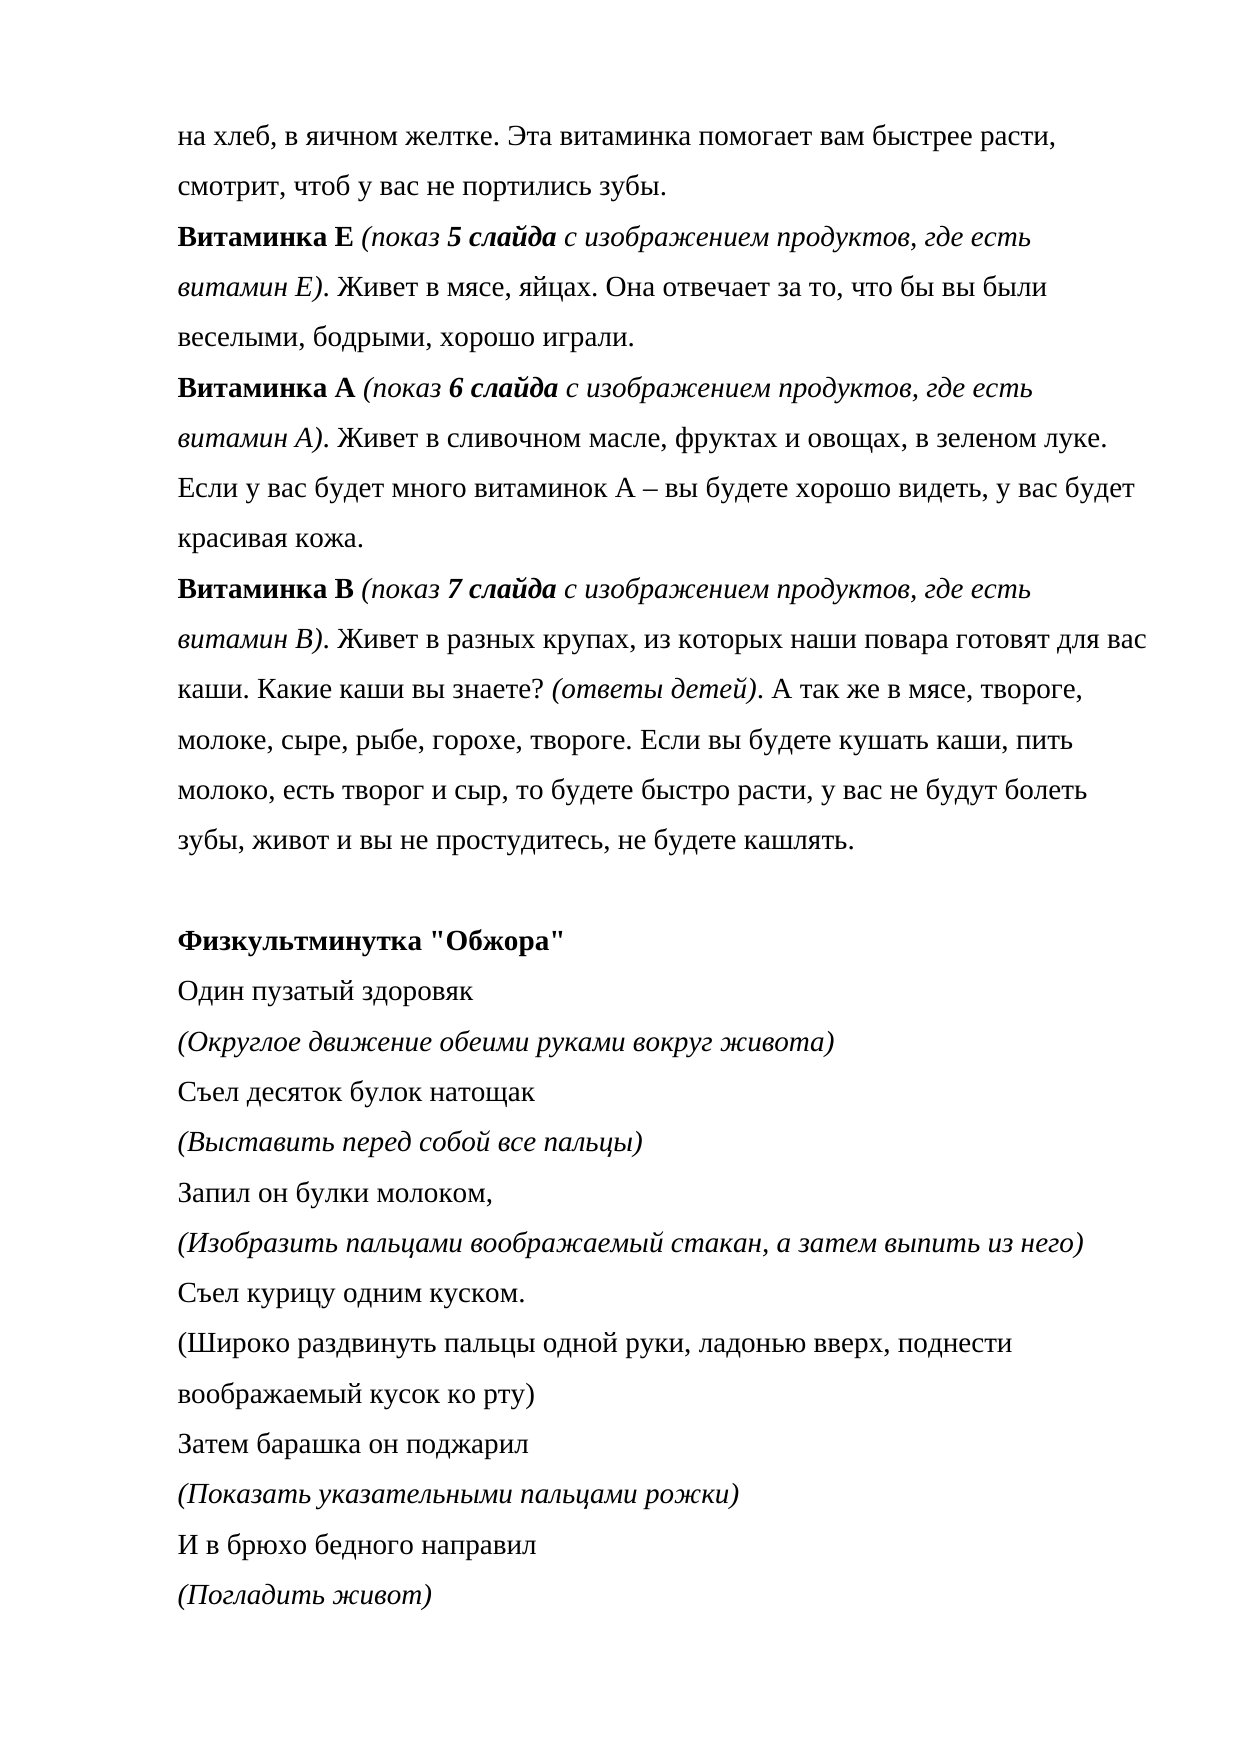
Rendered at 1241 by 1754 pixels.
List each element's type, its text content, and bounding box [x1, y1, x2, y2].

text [177, 118, 1152, 202]
text (Изобразить пальцами воображаемый стакан, а затем выпить из него) [177, 1225, 1152, 1258]
text Физкультминутка "Обжора" [177, 923, 1152, 957]
text (Выставить перед собой все пальцы) [177, 1124, 1152, 1158]
text Затем барашка он поджарил [177, 1426, 1152, 1460]
text Витаминка А (показ 6 слайда с изображением продуктов, где есть витамин А). Живет в сливочном масле, фруктах и овощах, в зеленом луке. Если у вас будет много витаминок А – вы будете хорошо видеть, у вас будет красивая кожа. [177, 370, 1152, 554]
text (Округлое движение обеими руками вокруг живота) [177, 1024, 1152, 1057]
text Съел десяток булок натощак [177, 1074, 1152, 1108]
text Один пузатый здоровяк [177, 973, 1152, 1007]
text (Показать указательными пальцами рожки) [177, 1477, 1152, 1510]
text Витаминка В (показ 7 слайда с изображением продуктов, где есть витамин В). Живет в разных крупах, из которых наши повара готовят для вас каши. Какие каши вы знаете? (ответы детей). А так же в мясе, твороге, молоке, сыре, рыбе, горохе, твороге. Если вы будете кушать каши, пить молоко, есть творог и сыр, то будете быстро расти, у вас не будут болеть зубы, живот и вы не простудитесь, не будете кашлять. [177, 571, 1152, 856]
text Съел курицу одним куском. [177, 1275, 1152, 1309]
text (Погладить живот) [177, 1577, 1152, 1611]
text (Широко раздвинуть пальцы одной руки, ладонью вверх, поднести воображаемый кусок ко рту) [177, 1326, 1152, 1409]
text И в брюхо бедного направил [177, 1527, 1152, 1560]
text Запил он булки молоком, [177, 1175, 1152, 1208]
text Витаминка Е (показ 5 слайда с изображением продуктов, где есть витамин Е). Живет в мясе, яйцах. Она отвечает за то, что бы вы были веселыми, бодрыми, хорошо играли. [177, 219, 1152, 353]
